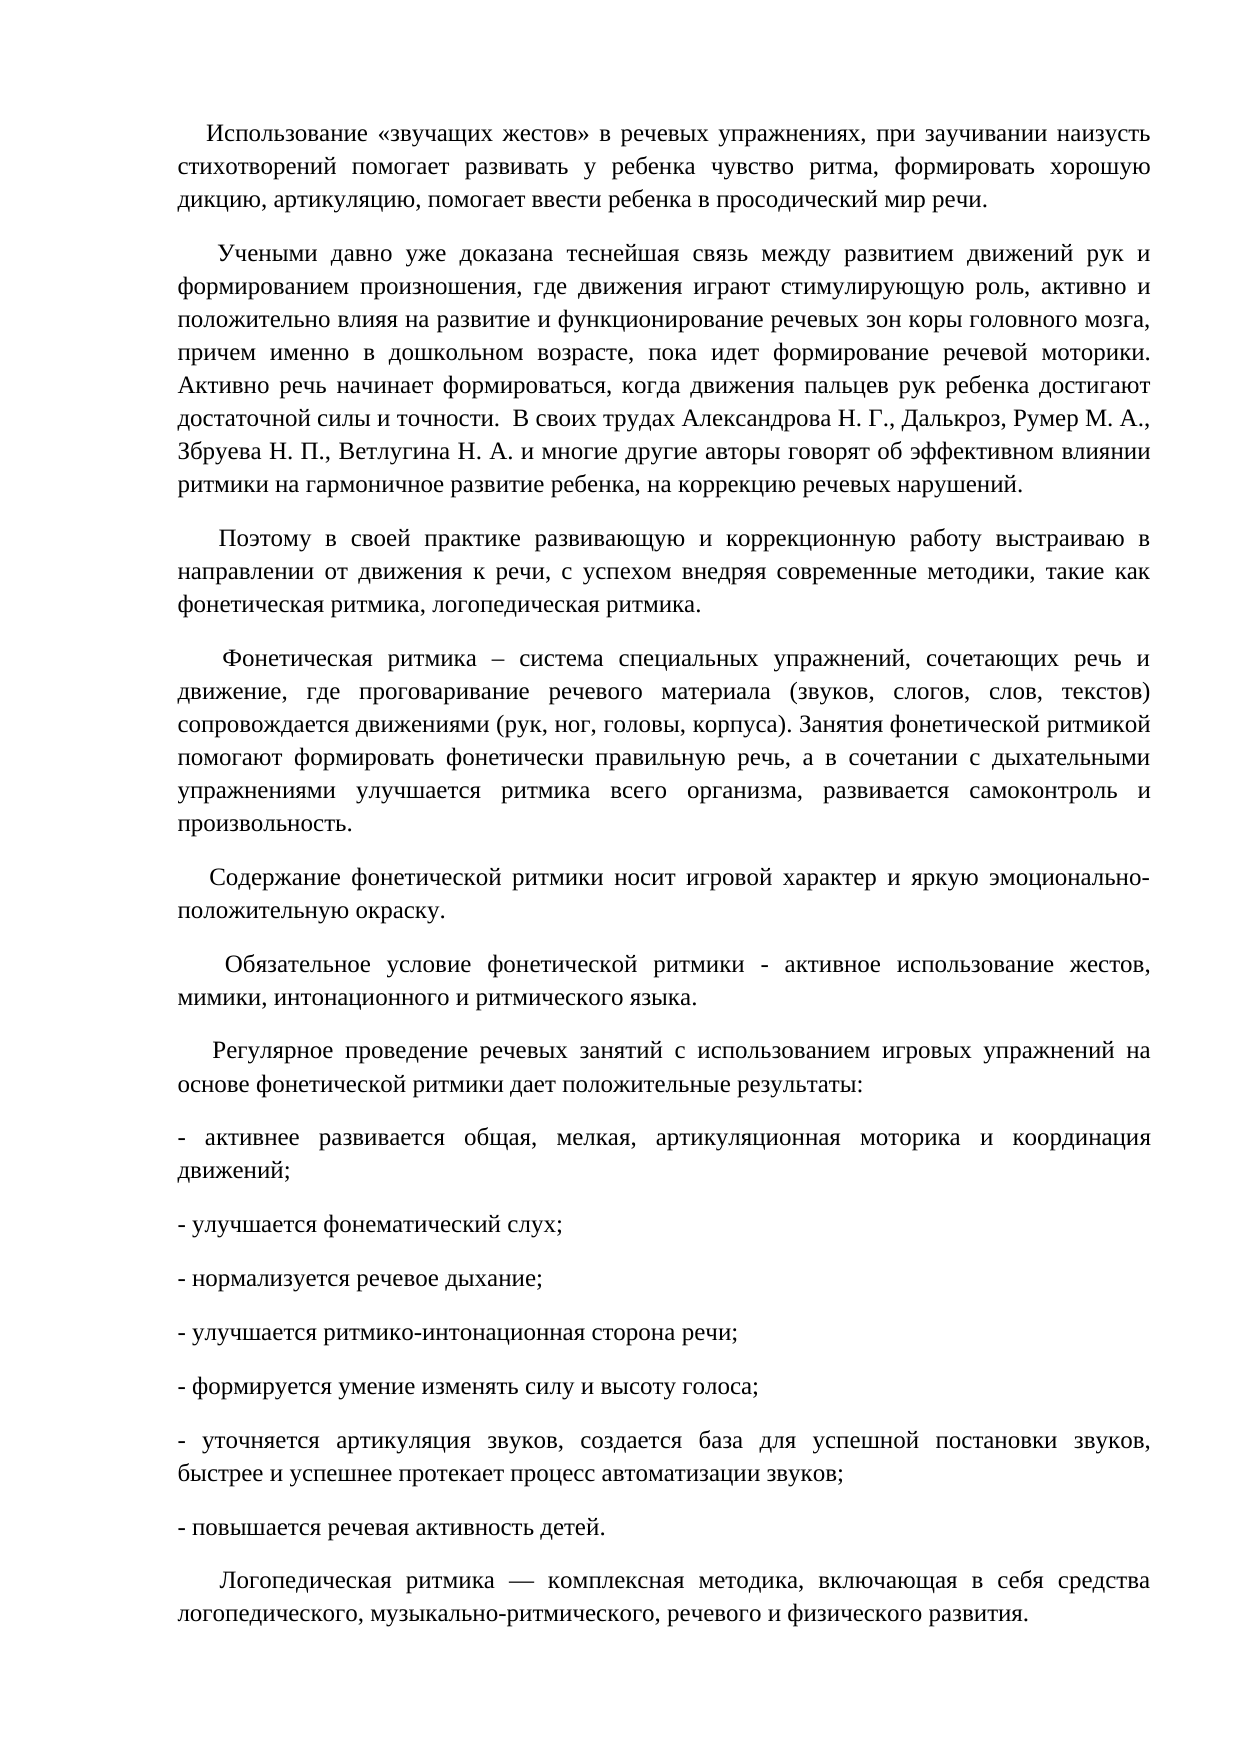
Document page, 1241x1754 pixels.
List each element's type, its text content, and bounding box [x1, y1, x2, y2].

text Фонетическая ритмика – система специальных упражнений, сочетающих речь и движение, где проговаривание речевого материала (звуков, слогов, слов, текстов) сопровождается движениями (рук, ног, головы, корпуса). Занятия фонетической ритмикой помогают формировать фонетически правильную речь, а в сочетании с дыхательными упражнениями улучшается ритмика всего организма, развивается самоконтроль и произвольность. [177, 643, 1152, 837]
text Содержание фонетической ритмики носит игровой характер и яркую эмоционально-положительную окраску. [177, 862, 1152, 924]
text - активнее развивается общая, мелкая, артикуляционная моторика и координация движений; [177, 1122, 1152, 1184]
text Поэтому в своей практике развивающую и коррекционную работу выстраиваю в направлении от движения к речи, с успехом внедряя современные методики, такие как фонетическая ритмика, логопедическая ритмика. [177, 523, 1152, 618]
text - формируется умение изменять силу и высоту голоса; [177, 1371, 1152, 1400]
text - уточняется артикуляция звуков, создается база для успешной постановки звуков, быстрее и успешнее протекает процесс автоматизации звуков; [177, 1425, 1152, 1487]
text - повышается речевая активность детей. [177, 1512, 1152, 1540]
text Обязательное условие фонетической ритмики - активное использование жестов, мимики, интонационного и ритмического языка. [177, 949, 1152, 1011]
text - нормализуется речевое дыхание; [177, 1263, 1152, 1292]
text - улучшается фонематический слух; [177, 1209, 1152, 1238]
text Учеными давно уже доказана теснейшая связь между развитием движений рук и формированием произношения, где движения играют стимулирующую роль, активно и положительно влияя на развитие и функционирование речевых зон коры головного мозга, причем именно в дошкольном возрасте, пока идет формирование речевой моторики. Активно речь начинает формироваться, когда движения пальцев рук ребенка достигают достаточной силы и точности. В своих трудах Александрова Н. Г., Далькроз, Румер М. А., Збруева Н. П., Ветлугина Н. А. и многие другие авторы говорят об эффективном влиянии ритмики на гармоничное развитие ребенка, на коррекцию речевых нарушений. [177, 238, 1152, 498]
text Регулярное проведение речевых занятий с использованием игровых упражнений на основе фонетической ритмики дает положительные результаты: [177, 1036, 1152, 1097]
text Логопедическая ритмика — комплексная методика, включающая в себя средства логопедического, музыкально-ритмического, речевого и физического развития. [177, 1566, 1152, 1627]
text Использование «звучащих жестов» в речевых упражнениях, при заучивании наизусть стихотворений помогает развивать у ребенка чувство ритма, формировать хорошую дикцию, артикуляцию, помогает ввести ребенка в просодический мир речи. [177, 118, 1152, 213]
text - улучшается ритмико-интонационная сторона речи; [177, 1317, 1152, 1346]
